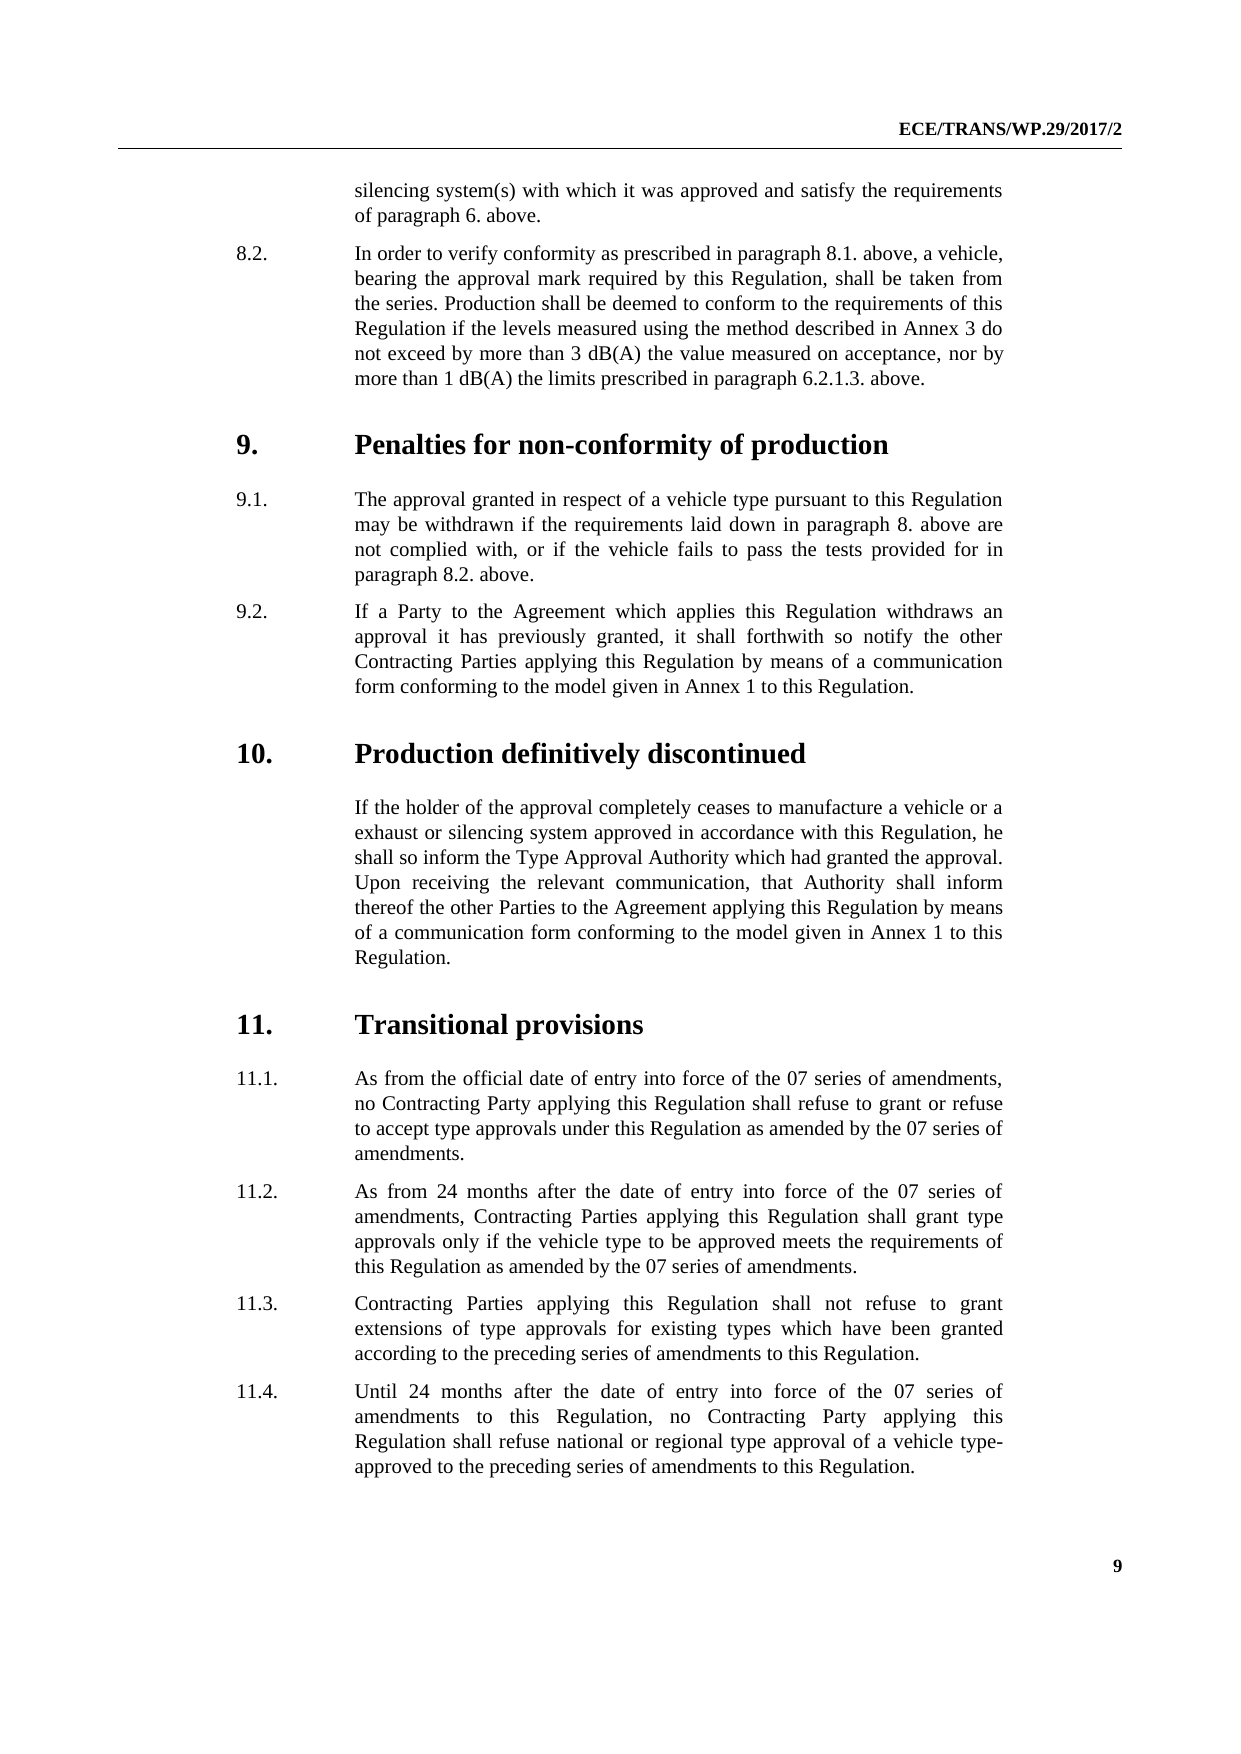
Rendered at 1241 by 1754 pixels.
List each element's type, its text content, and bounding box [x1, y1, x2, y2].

text 11.3. Contracting Parties applying this Regulation shall not refuse to grant extensions of type approvals for existing types which have been granted according to the preceding series of amendments to this Regulation. [236, 1290, 1004, 1365]
text 11.4. Until 24 months after the date of entry into force of the 07 series of amendments to this Regulation, no Contracting Party applying this Regulation shall refuse national or regional type approval of a vehicle type-approved to the preceding series of amendments to this Regulation. [236, 1378, 1004, 1478]
text 11.2. As from 24 months after the date of entry into force of the 07 series of amendments, Contracting Parties applying this Regulation shall grant type approvals only if the vehicle type to be approved meets the requirements of this Regulation as amended by the 07 series of amendments. [236, 1178, 1004, 1278]
text If the holder of the approval completely ceases to manufacture a vehicle or a exhaust or silencing system approved in accordance with this Regulation, he shall so inform the Type Approval Authority which had granted the approval. Upon receiving the relevant communication, that Authority shall inform thereof the other Parties to the Agreement applying this Regulation by means of a communication form conforming to the model given in Annex 1 to this Regulation. [354, 794, 1004, 969]
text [236, 177, 1004, 227]
text 8.2. In order to verify conformity as prescribed in paragraph 8.1. above, a vehicle, bearing the approval mark required by this Regulation, shall be taken from the series. Production shall be deemed to conform to the requirements of this Regulation if the levels measured using the method described in Annex 3 do not exceed by more than 3 dB(A) the value measured on acceptance, nor by more than 1 dB(A) the limits prescribed in paragraph 6.2.1.3. above. [236, 240, 1004, 390]
text 10. Production definitively discontinued [118, 736, 1004, 769]
text 9.2. If a Party to the Agreement which applies this Regulation withdraws an approval it has previously granted, it shall forthwith so notify the other Contracting Parties applying this Regulation by means of a communication form conforming to the model given in Annex 1 to this Regulation. [236, 598, 1004, 698]
text 9. Penalties for non-conformity of production [118, 427, 1004, 461]
text 11.1. As from the official date of entry into force of the 07 series of amendments, no Contracting Party applying this Regulation shall refuse to grant or refuse to accept type approvals under this Regulation as amended by the 07 series of amendments. [236, 1065, 1004, 1165]
text 11. Transitional provisions [118, 1007, 1004, 1040]
text 9.1. The approval granted in respect of a vehicle type pursuant to this Regulation may be withdrawn if the requirements laid down in paragraph 8. above are not complied with, or if the vehicle fails to pass the tests provided for in paragraph 8.2. above. [236, 486, 1004, 586]
